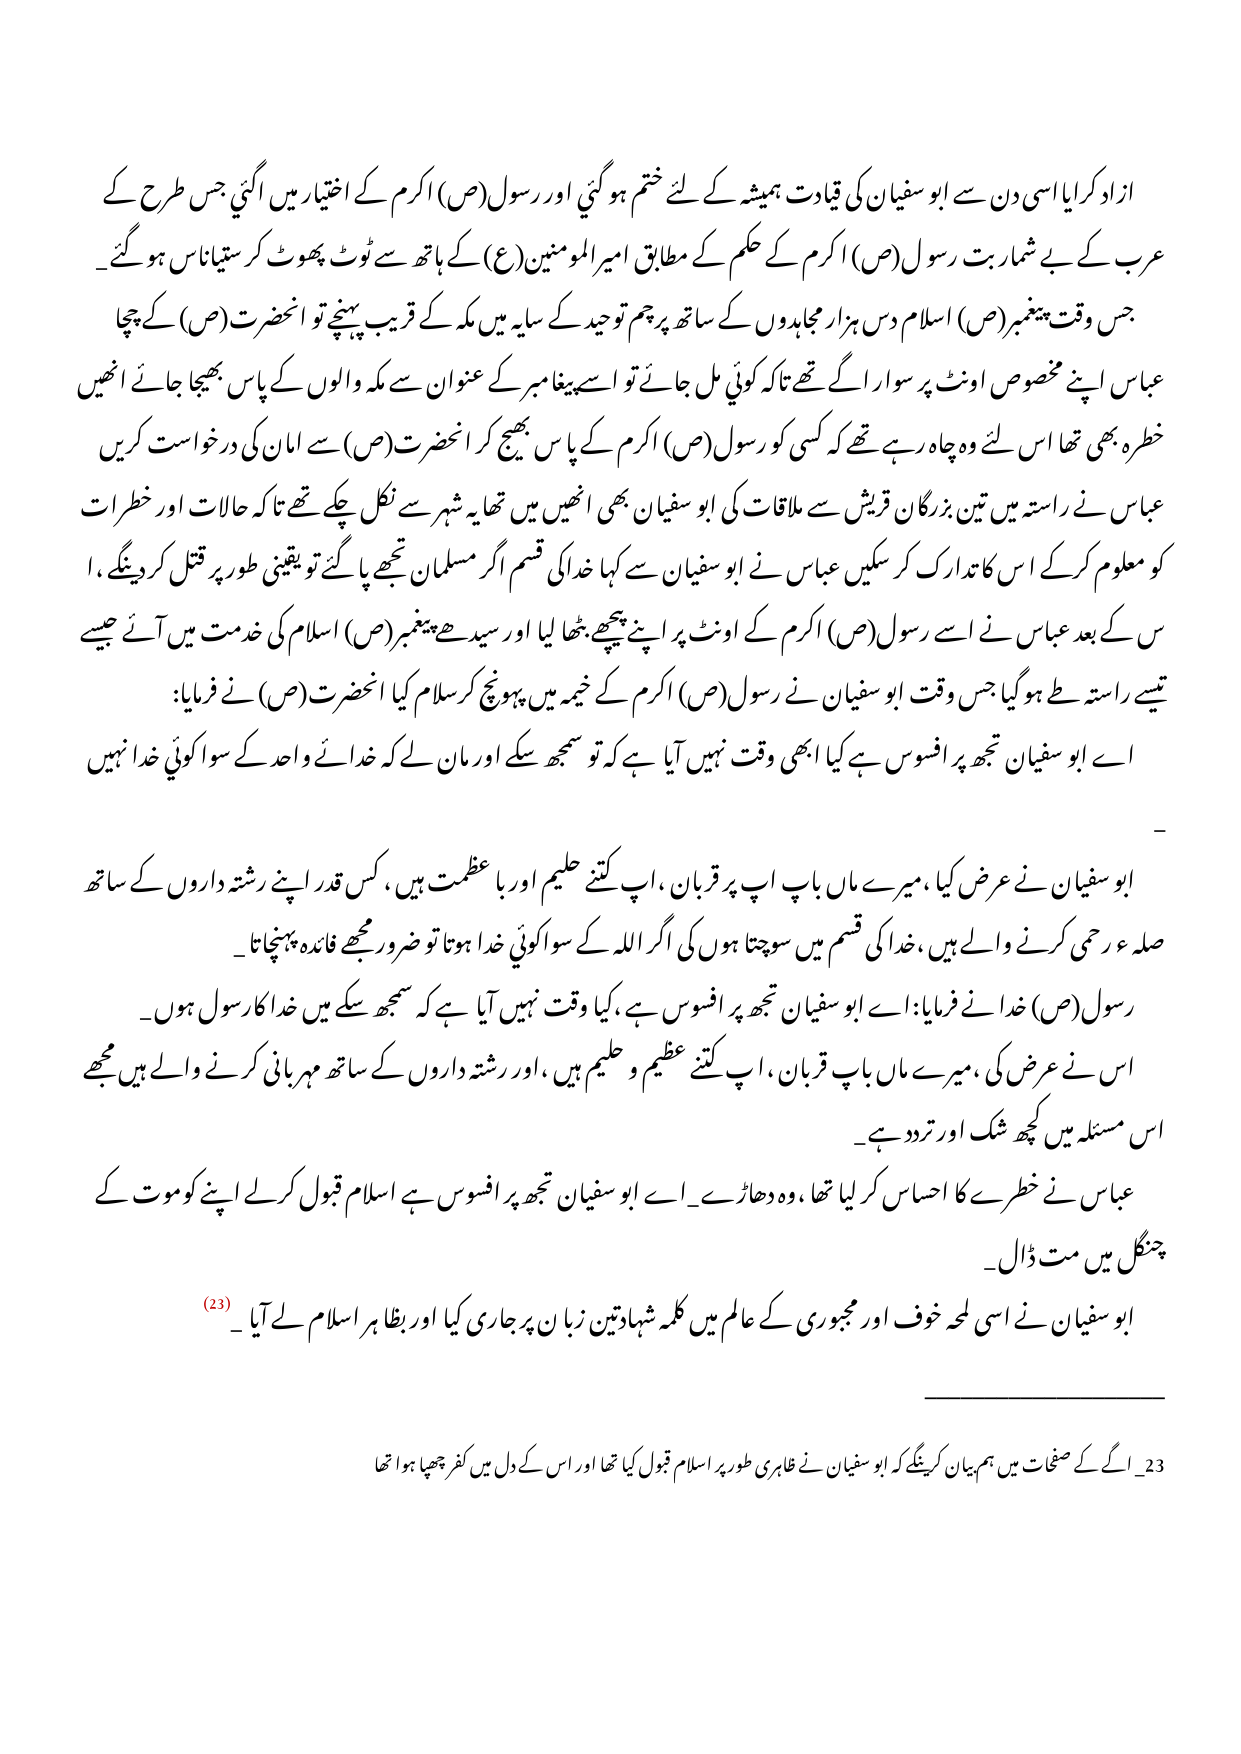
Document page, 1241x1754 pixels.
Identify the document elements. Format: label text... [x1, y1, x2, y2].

text اس نے عرض كى ،ميرے ماں باپ قربان ،ا پ كتنے عظيم و حليم ہيں ،اور رشتہ داروں كے ساتھ مہر بانى كر نے والے ہيں مجھے اس مسئلہ ميں كچھ شك اور تردد ہے _ [75, 1031, 1165, 1156]
text ____________________ [75, 1344, 1165, 1411]
text ابو سفيان نے اسى لمحہ خوف اور مجبورى كے عالم ميں كلمہ شہادتين زبا ن پر جارى كيا اور بظا ہر اسلام لے آيا _(23) [75, 1281, 1165, 1344]
text 23_ اگے كے صفحات ميں ہم بيان كرينگے كہ ابو سفيان نے ظاہرى طور پر اسلام قبول كيا تھا اور اس كے دل ميں كفر چھپا ہوا تھا [75, 1436, 1165, 1483]
text جس وقت پيغمبر(ص) اسلام دس ہزار مجاہدوں كے ساتھ پرچم توحيد كے سايہ ميں مكہ كے قريب پہنچے تو انحضرت(ص) كے چچا عباس اپنے مخصوص اونٹ پر سوار اگے تھے تاكہ كوئي مل جائے تو اسے پيغامبر كے عنوان سے مكہ والوں كے پاس بھيجا جائے انھيں خطرہ بھى تھا اس لئے وہ چاہ رہے تھے كہ كسى كو رسول(ص) اكرم كے پا س بھيج كر انحضرت(ص) سے امان كى درخواست كريں عباس نے راستہ ميں تين بزرگان قريش سے ملاقات كى ابو سفيان بھى انھيں ميں تھا يہ شہر سے نكل چكے تھے تا كہ حالات اور خطرات كو معلوم كركے ا س كا تدارك كر سكيں عباس نے ابو سفيان سے كہا خداكى قسم اگر مسلمان تجھے پا گئے تو يقينى طورپر قتل كر دينگے ،ا س كے بعد عباس نے اسے رسول(ص) اكرم كے اونٹ پر اپنے پيچھے بٹھا ليا اور سيدھے پيغمبر(ص) اسلام كى خدمت ميں آئے جيسے تيسے راستہ طے ہو گيا جس وقت ابو سفيان نے رسول(ص) اكرم كے خيمہ ميں پہونچ كرسلام كيا انحضرت(ص) نے فرمايا: [75, 281, 1165, 719]
text عباس نے خطرے كا احساس كر ليا تھا ،وہ دھاڑے _اے ابو سفيان تجھ پر افسوس ہے اسلام قبول كرلے اپنے كوموت كے چنگل ميں مت ڈال _ [75, 1156, 1165, 1281]
text رسول(ص) خدا نے فرمايا:اے ابو سفيان تجھ پر افسوس ہے ،كيا وقت نہيں آيا ہے كہ سمجھ سكے ميں خدا كارسول ہوں _ [75, 969, 1165, 1031]
text ازاد كرايااسى دن سے ابو سفيان كى قيادت ہميشہ كے لئے ختم ہو گئي اور رسول(ص) اكرم كے اختيار ميں اگئي جس طرح كے عرب كے بے شمار بت رسو ل(ص) ا كرم كے حكم كے مطابق اميرالمومنين(ع) كے ہاتھ سے ٹوٹ پھوٹ كر ستياناس ہو گئے _ [75, 156, 1165, 281]
text ابو سفيان نے عرض كيا ،ميرے ماں باپ اپ پر قربان ،اپ كتنے حليم اور با عظمت ہيں ، كس قدر اپنے رشتہ داروں كے ساتھ صلہ ء رحمى كرنے والے ہيں ،خدا كى قسم ميں سوچتا ہوں كى اگر اللہ كے سواكوئي خدا ہوتا تو ضرور مجھے فائدہ پہنچاتا _ [75, 844, 1165, 969]
text اے ابو سفيان تجھ پر افسوس ہے كيا ابھى وقت نہيں آيا ہے كہ تو سمجھ سكے اور مان لے كہ خدائے واحد كے سوا كوئي خدا نہيں _ [75, 719, 1165, 844]
